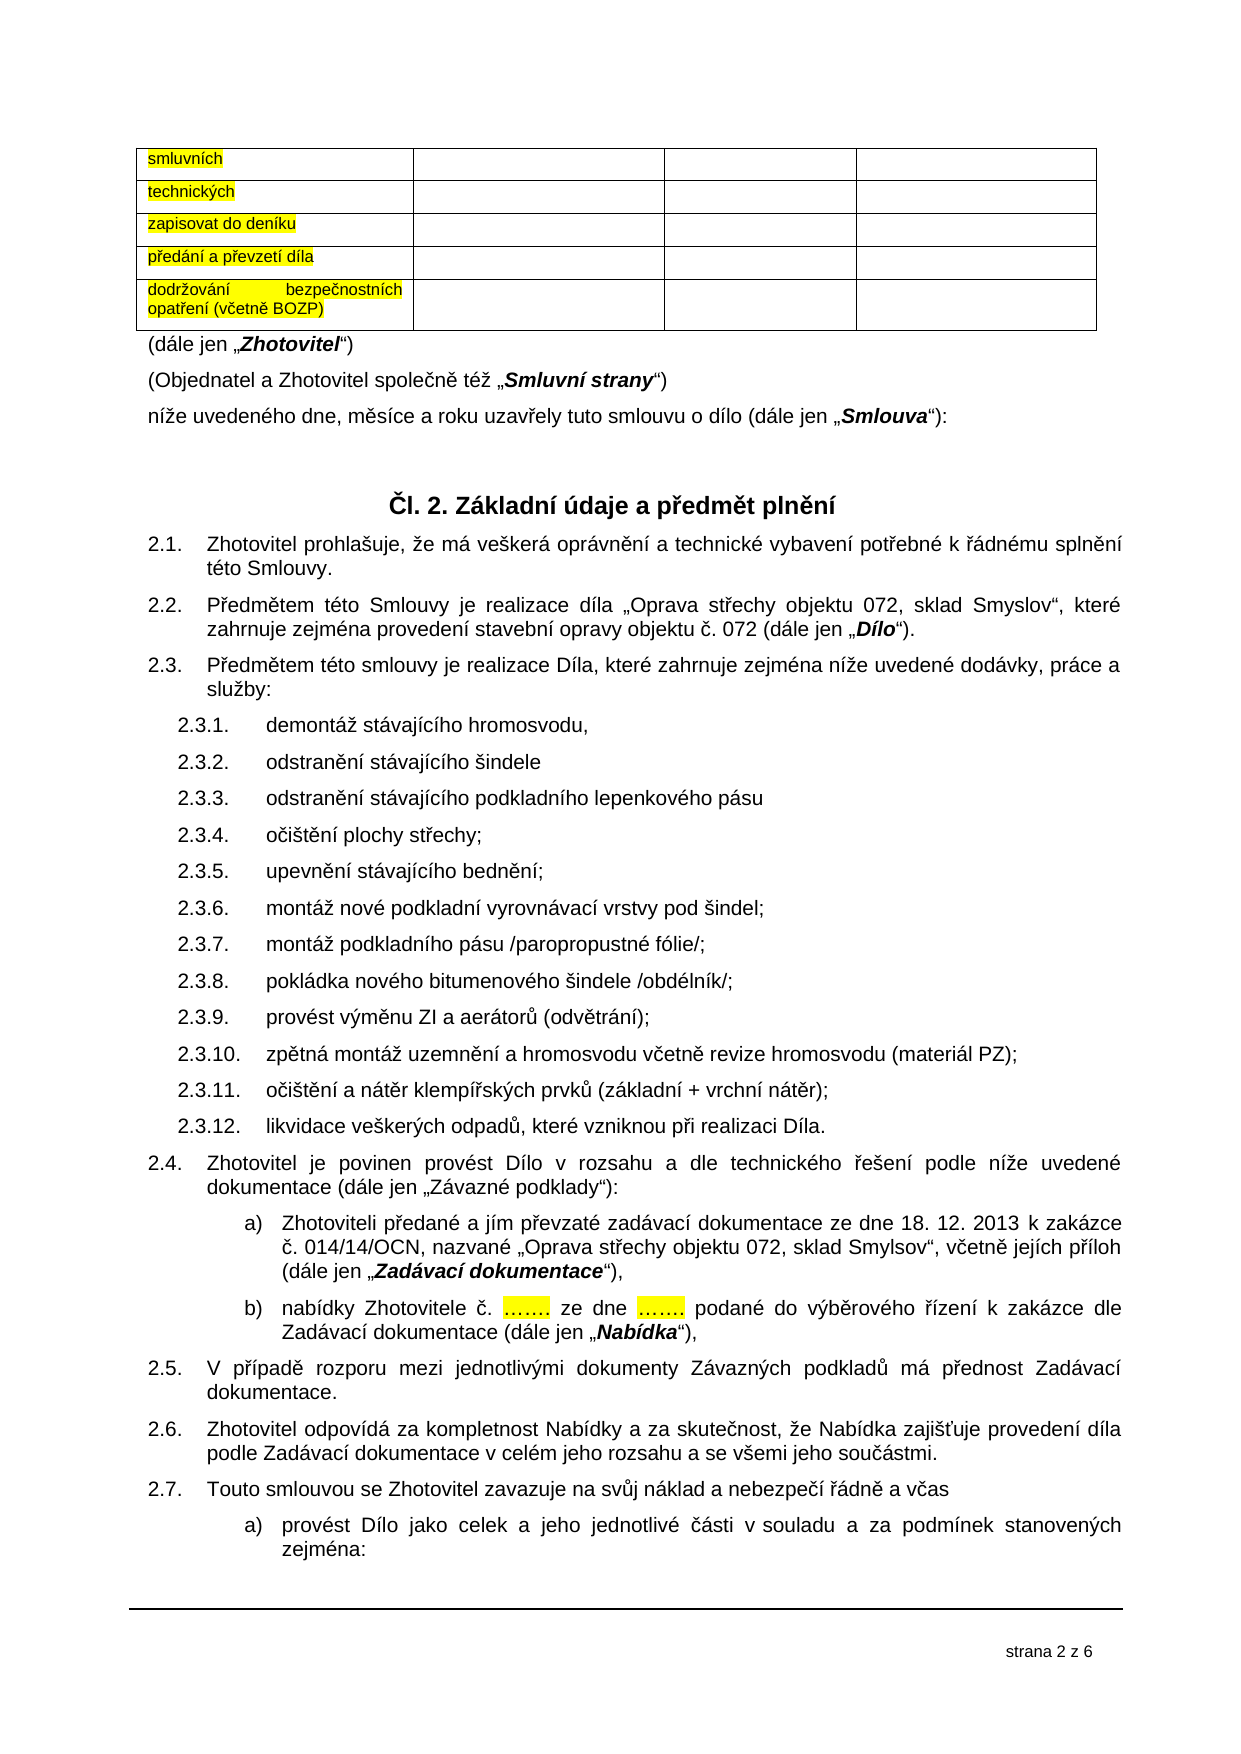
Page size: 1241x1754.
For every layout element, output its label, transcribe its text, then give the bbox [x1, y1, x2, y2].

table_cell dodržování bezpečnostních opatření (včetně BOZP) [137, 280, 413, 330]
list Zhotoviteli předané a jím převzaté zadávací dokumentace ze dne 18. 12. 2013 k zakázce č. 014/14/OCN, nazvané „Oprava střechy objektu 072, sklad Smylsov“, včetně jejích příloh (dále jen „Zadávací dokumentace“), [244, 1211, 1122, 1283]
table_cell [665, 247, 856, 278]
table_cell [857, 247, 1096, 278]
text očištění a nátěr klempířských prvků (základní + vrchní nátěr); [177, 1078, 1122, 1102]
text V případě rozporu mezi jednotlivými dokumenty Závazných podkladů má přednost Zadávací dokumentace. [148, 1356, 1122, 1404]
text očištění plochy střechy; [177, 823, 1122, 847]
text Předmětem této Smlouvy je realizace díla „Oprava střechy objektu 072, sklad Smyslov“, které zahrnuje zejména provedení stavební opravy objektu č. 072 (dále jen „Dílo“). [148, 592, 1122, 640]
table_cell [414, 181, 664, 213]
table_cell [414, 247, 664, 278]
table_cell [665, 149, 856, 180]
list (dále jen „Zhotovitel“) [148, 331, 1122, 355]
text Touto smlouvou se Zhotovitel zavazuje na svůj náklad a nebezpečí řádně a včas [148, 1477, 1122, 1501]
table_cell [414, 280, 664, 330]
text Zhotovitel odpovídá za kompletnost Nabídky a za skutečnost, že Nabídka zajišťuje provedení díla podle Zadávací dokumentace v celém jeho rozsahu a se všemi jeho součástmi. [148, 1416, 1122, 1464]
text odstranění stávajícího podkladního lepenkového pásu [177, 786, 1122, 810]
text odstranění stávajícího šindele [177, 750, 1122, 774]
table_cell [857, 280, 1096, 330]
table_cell [414, 214, 664, 246]
table_cell [857, 149, 1096, 180]
table_cell [857, 181, 1096, 213]
table_cell [857, 214, 1096, 246]
text demontáž stávajícího hromosvodu, [177, 713, 1122, 737]
table_cell technických [137, 181, 413, 213]
table_cell zapisovat do deníku [137, 214, 413, 246]
text Zhotovitel prohlašuje, že má veškerá oprávnění a technické vybavení potřebné k řádnému splnění této Smlouvy. [148, 532, 1122, 580]
text zpětná montáž uzemnění a hromosvodu včetně revize hromosvodu (materiál PZ); [177, 1041, 1122, 1065]
table_cell [665, 181, 856, 213]
table_cell smluvních [137, 149, 413, 180]
text Zhotovitel je povinen provést Dílo v rozsahu a dle technického řešení podle níže uvedené dokumentace (dále jen „Závazné podklady“): [148, 1151, 1122, 1199]
text Základní údaje a předmět plnění [102, 491, 1122, 519]
text Předmětem této smlouvy je realizace Díla, které zahrnuje zejména níže uvedené dodávky, práce a služby: [148, 653, 1122, 701]
table_cell [665, 214, 856, 246]
table_cell předání a převzetí díla [137, 247, 413, 278]
list (Objednatel a Zhotovitel společně též „Smluvní strany“) [148, 368, 1122, 392]
text provést výměnu ZI a aerátorů (odvětrání); [177, 1005, 1122, 1029]
text upevnění stávajícího bednění; [177, 859, 1122, 883]
list nabídky Zhotovitele č. ……. ze dne ……. podané do výběrového řízení k zakázce dle Zadávací dokumentace (dále jen „Nabídka“), [244, 1296, 1122, 1343]
text likvidace veškerých odpadů, které vzniknou při realizaci Díla. [177, 1114, 1122, 1138]
text pokládka nového bitumenového šindele /obdélník/; [177, 968, 1122, 992]
text montáž podkladního pásu /paropropustné fólie/; [177, 932, 1122, 956]
list níže uvedeného dne, měsíce a roku uzavřely tuto smlouvu o dílo (dále jen „Smlouva“): [148, 404, 1122, 428]
table_cell [414, 149, 664, 180]
text montáž nové podkladní vyrovnávací vrstvy pod šindel; [177, 896, 1122, 919]
list provést Dílo jako celek a jeho jednotlivé části v souladu a za podmínek stanovených zejména: [244, 1513, 1122, 1561]
table_cell [665, 280, 856, 330]
